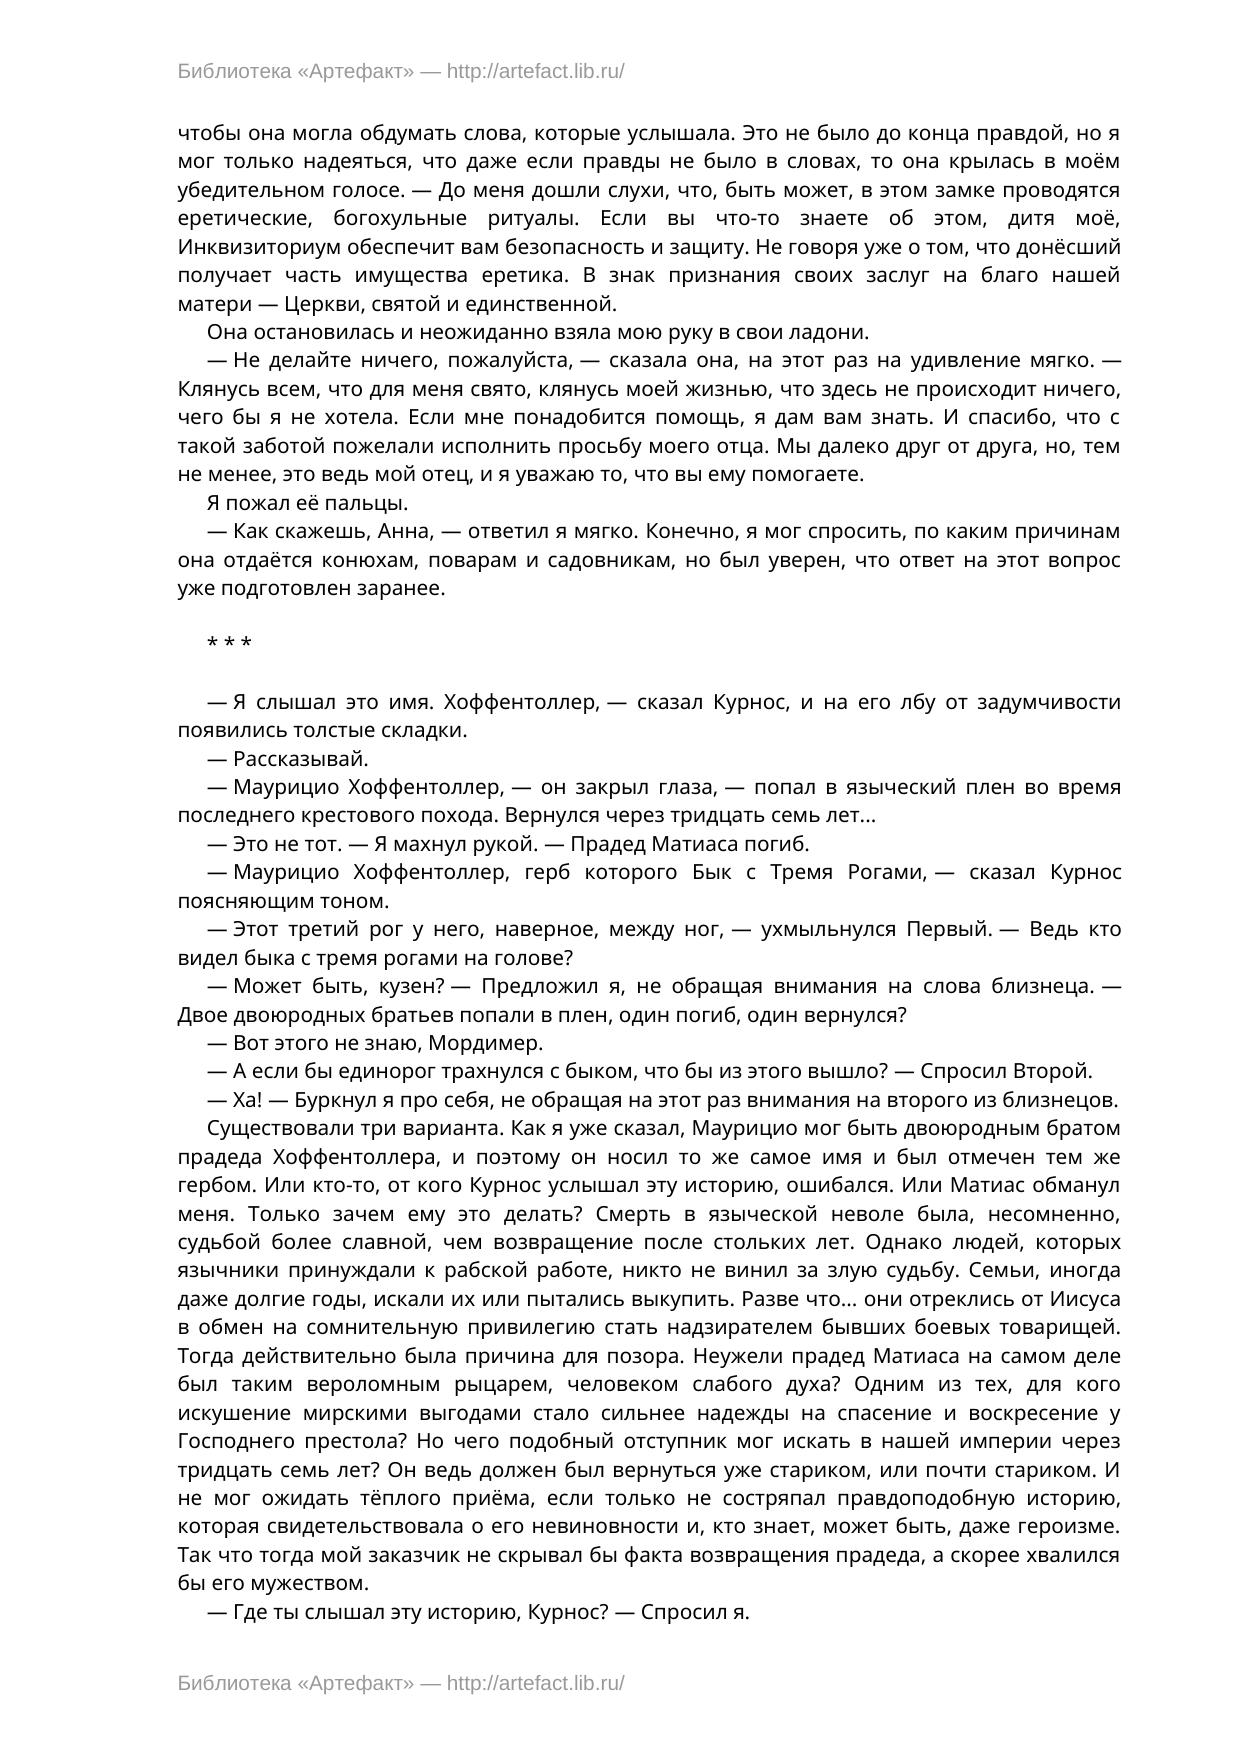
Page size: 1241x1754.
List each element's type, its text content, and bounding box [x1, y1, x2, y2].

text — Этот третий рог у него, наверное, между ног, — ухмыльнулся Первый. — Ведь кто видел быка с тремя рогами на голове? [177, 914, 1122, 971]
text — Может быть, кузен? — Предложил я, не обращая внимания на слова близнеца. — Двое двоюродных братьев попали в плен, один погиб, один вернулся? [177, 971, 1122, 1028]
text Я пожал её пальцы. [177, 488, 1122, 516]
text — Ха! — Буркнул я про себя, не обращая на этот раз внимания на второго из близнецов. [177, 1085, 1122, 1113]
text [177, 118, 1122, 317]
text — Как скажешь, Анна, — ответил я мягко. Конечно, я мог спросить, по каким причинам она отдаётся конюхам, поварам и садовникам, но был уверен, что ответ на этот вопрос уже подготовлен заранее. [177, 516, 1122, 602]
text — Где ты слышал эту историю, Курнос? — Спросил я. [177, 1597, 1122, 1625]
subtitle * * * [177, 630, 1122, 658]
text — Рассказывай. [177, 744, 1122, 772]
text — Маурицио Хоффентоллер, — он закрыл глаза, — попал в языческий плен во время последнего крестового похода. Вернулся через тридцать семь лет... [177, 772, 1122, 829]
text — Это не тот. — Я махнул рукой. — Прадед Матиаса погиб. [177, 829, 1122, 857]
text — Я слышал это имя. Хоффентоллер, — сказал Курнос, и на его лбу от задумчивости появились толстые складки. [177, 687, 1122, 744]
text Она остановилась и неожиданно взяла мою руку в свои ладони. [177, 317, 1122, 346]
text — Не делайте ничего, пожалуйста, — сказала она, на этот раз на удивление мягко. — Клянусь всем, что для меня свято, клянусь моей жизнью, что здесь не происходит ничего, чего бы я не хотела. Если мне понадобится помощь, я дам вам знать. И спасибо, что с такой заботой пожелали исполнить просьбу моего отца. Мы далеко друг от друга, но, тем не менее, это ведь мой отец, и я уважаю то, что вы ему помогаете. [177, 346, 1122, 488]
text Существовали три варианта. Как я уже сказал, Маурицио мог быть двоюродным братом прадеда Хоффентоллера, и поэтому он носил то же самое имя и был отмечен тем же гербом. Или кто-то, от кого Курнос услышал эту историю, ошибался. Или Матиас обманул меня. Только зачем ему это делать? Смерть в языческой неволе была, несомненно, судьбой более славной, чем возвращение после стольких лет. Однако людей, которых язычники принуждали к рабской работе, никто не винил за злую судьбу. Семьи, иногда даже долгие годы, искали их или пытались выкупить. Разве что... они отреклись от Иисуса в обмен на сомнительную привилегию стать надзирателем бывших боевых товарищей. Тогда действительно была причина для позора. Неужели прадед Матиаса на самом деле был таким вероломным рыцарем, человеком слабого духа? Одним из тех, для кого искушение мирскими выгодами стало сильнее надежды на спасение и воскресение у Господнего престола? Но чего подобный отступник мог искать в нашей империи через тридцать семь лет? Он ведь должен был вернуться уже стариком, или почти стариком. И не мог ожидать тёплого приёма, если только не состряпал правдоподобную историю, которая свидетельствовала о его невиновности и, кто знает, может быть, даже героизме. Так что тогда мой заказчик не скрывал бы факта возвращения прадеда, а скорее хвалился бы его мужеством. [177, 1113, 1122, 1597]
text — А если бы единорог трахнулся с быком, что бы из этого вышло? — Спросил Второй. [177, 1057, 1122, 1085]
text — Вот этого не знаю, Мордимер. [177, 1028, 1122, 1057]
text — Маурицио Хоффентоллер, герб которого Бык с Тремя Рогами, — сказал Курнос поясняющим тоном. [177, 857, 1122, 914]
